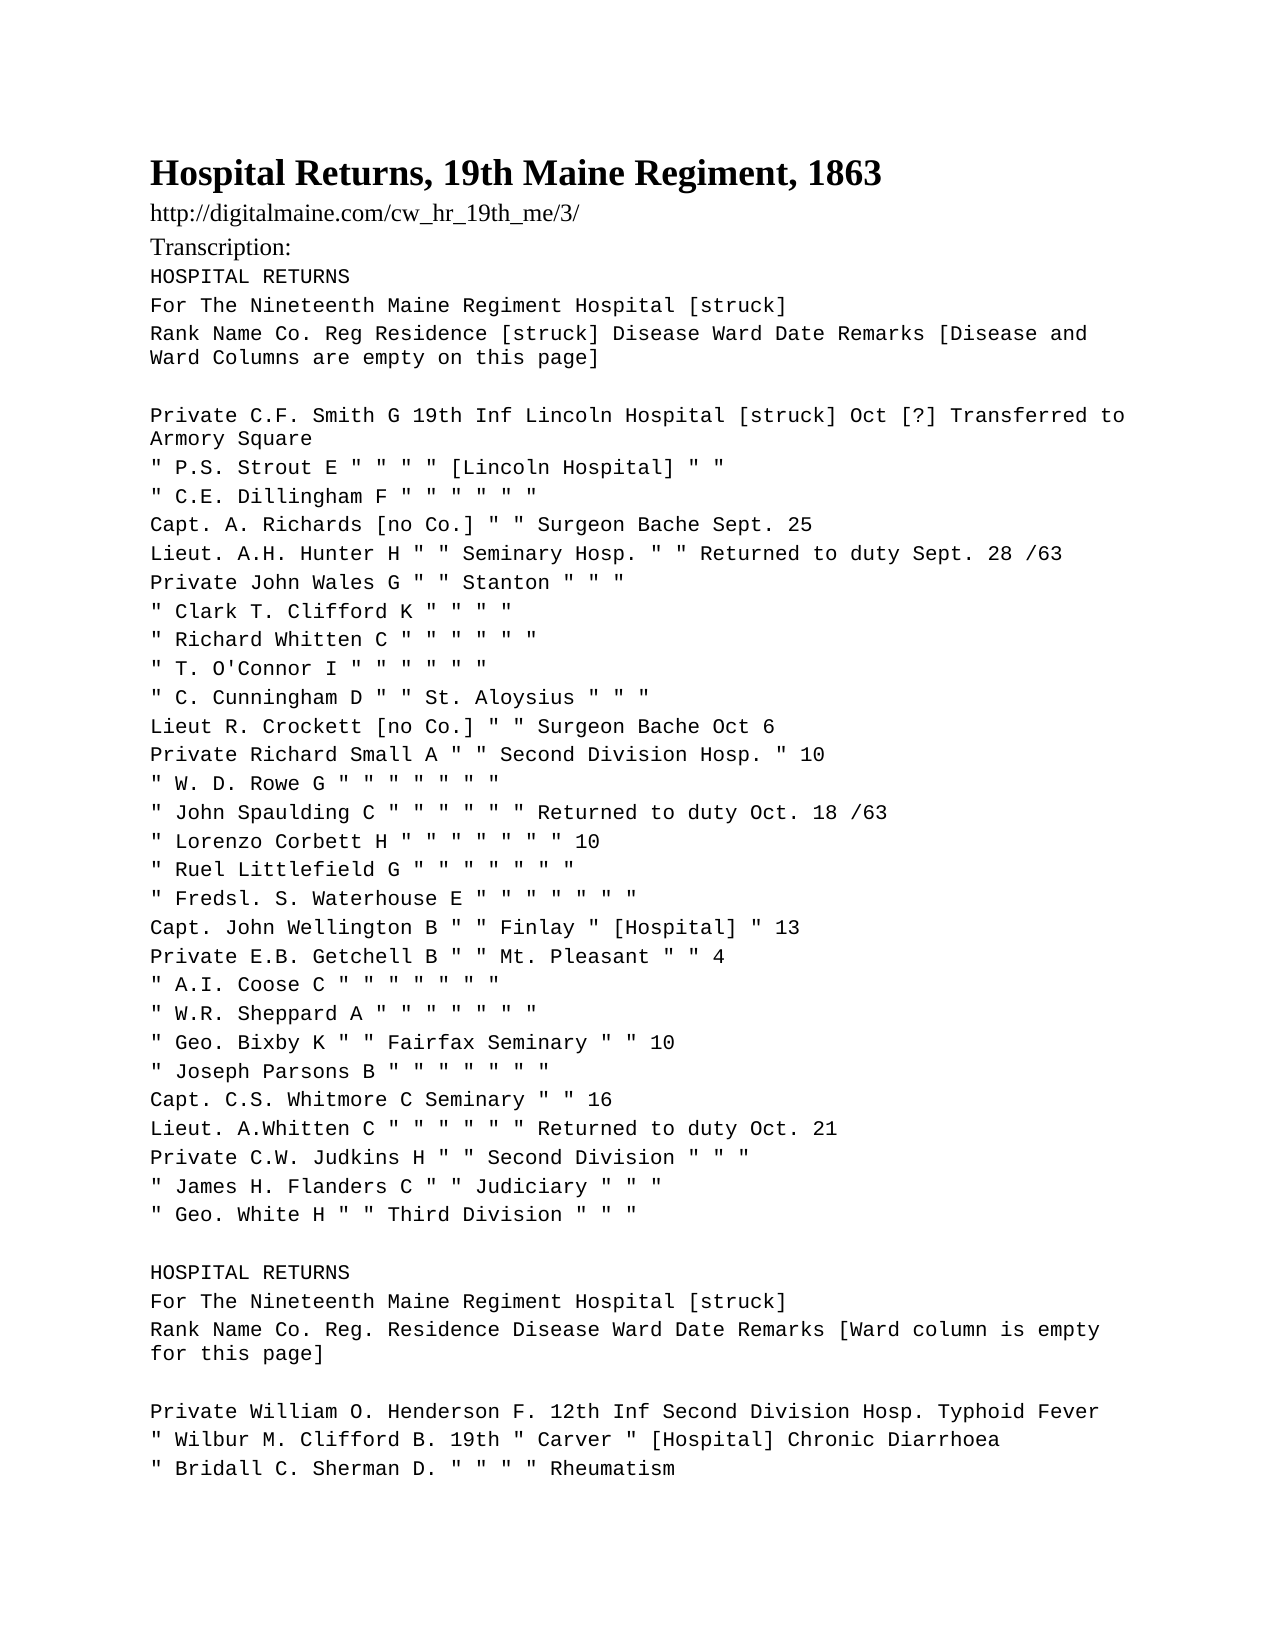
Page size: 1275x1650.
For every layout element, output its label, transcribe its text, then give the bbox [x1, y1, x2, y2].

text HOSPITAL RETURNS [150, 266, 1125, 289]
text Transcription: [150, 232, 1125, 261]
text " James H. Flanders C " " Judiciary " " " [150, 1176, 1125, 1199]
text Lieut. A.H. Hunter H " " Seminary Hosp. " " Returned to duty Sept. 28 /63 [150, 543, 1125, 567]
text Capt. C.S. Whitmore C Seminary " " 16 [150, 1089, 1125, 1113]
text " Geo. Bixby K " " Fairfax Seminary " " 10 [150, 1032, 1125, 1056]
text Private C.W. Judkins H " " Second Division " " " [150, 1147, 1125, 1171]
text Private E.B. Getchell B " " Mt. Pleasant " " 4 [150, 946, 1125, 969]
text " Fredsl. S. Waterhouse E " " " " " " " [150, 888, 1125, 912]
subtitle Hospital Returns, 19th Maine Regiment, 1863 [150, 150, 1125, 193]
text " Richard Whitten C " " " " " " [150, 629, 1125, 653]
text For The Nineteenth Maine Regiment Hospital [struck] [150, 295, 1125, 318]
text " A.I. Coose C " " " " " " " [150, 974, 1125, 998]
text Private C.F. Smith G 19th Inf Lincoln Hospital [struck] Oct [?] Transferred to Armory Square [150, 404, 1125, 452]
text For The Nineteenth Maine Regiment Hospital [struck] [150, 1291, 1125, 1314]
text Capt. A. Richards [no Co.] " " Surgeon Bache Sept. 25 [150, 514, 1125, 538]
text " John Spaulding C " " " " " " Returned to duty Oct. 18 /63 [150, 802, 1125, 826]
text " T. O'Connor I " " " " " " [150, 658, 1125, 682]
text HOSPITAL RETURNS [150, 1262, 1125, 1286]
text Capt. John Wellington B " " Finlay " [Hospital] " 13 [150, 917, 1125, 941]
text Rank Name Co. Reg. Residence Disease Ward Date Remarks [Ward column is empty for this page] [150, 1319, 1125, 1367]
text " Ruel Littlefield G " " " " " " " [150, 859, 1125, 883]
text " P.S. Strout E " " " " [Lincoln Hospital] " " [150, 457, 1125, 481]
text Private John Wales G " " Stanton " " " [150, 572, 1125, 596]
text " Clark T. Clifford K " " " " [150, 601, 1125, 624]
text " C. Cunningham D " " St. Aloysius " " " [150, 687, 1125, 711]
text Private William O. Henderson F. 12th Inf Second Division Hosp. Typhoid Fever [150, 1401, 1125, 1424]
text " Joseph Parsons B " " " " " " " [150, 1061, 1125, 1084]
text " W. D. Rowe G " " " " " " " [150, 773, 1125, 797]
text Rank Name Co. Reg Residence [struck] Disease Ward Date Remarks [Disease and Ward Columns are empty on this page] [150, 323, 1125, 371]
text " W.R. Sheppard A " " " " " " " [150, 1003, 1125, 1027]
text http://digitalmaine.com/cw_hr_19th_me/3/ [150, 198, 1125, 227]
text " Bridall C. Sherman D. " " " " Rheumatism [150, 1458, 1125, 1482]
text Lieut. A.Whitten C " " " " " " Returned to duty Oct. 21 [150, 1118, 1125, 1142]
text " Lorenzo Corbett H " " " " " " " 10 [150, 831, 1125, 854]
text " C.E. Dillingham F " " " " " " [150, 486, 1125, 509]
text Lieut R. Crockett [no Co.] " " Surgeon Bache Oct 6 [150, 716, 1125, 739]
text " Geo. White H " " Third Division " " " [150, 1204, 1125, 1228]
text " Wilbur M. Clifford B. 19th " Carver " [Hospital] Chronic Diarrhoea [150, 1429, 1125, 1453]
text Private Richard Small A " " Second Division Hosp. " 10 [150, 744, 1125, 768]
